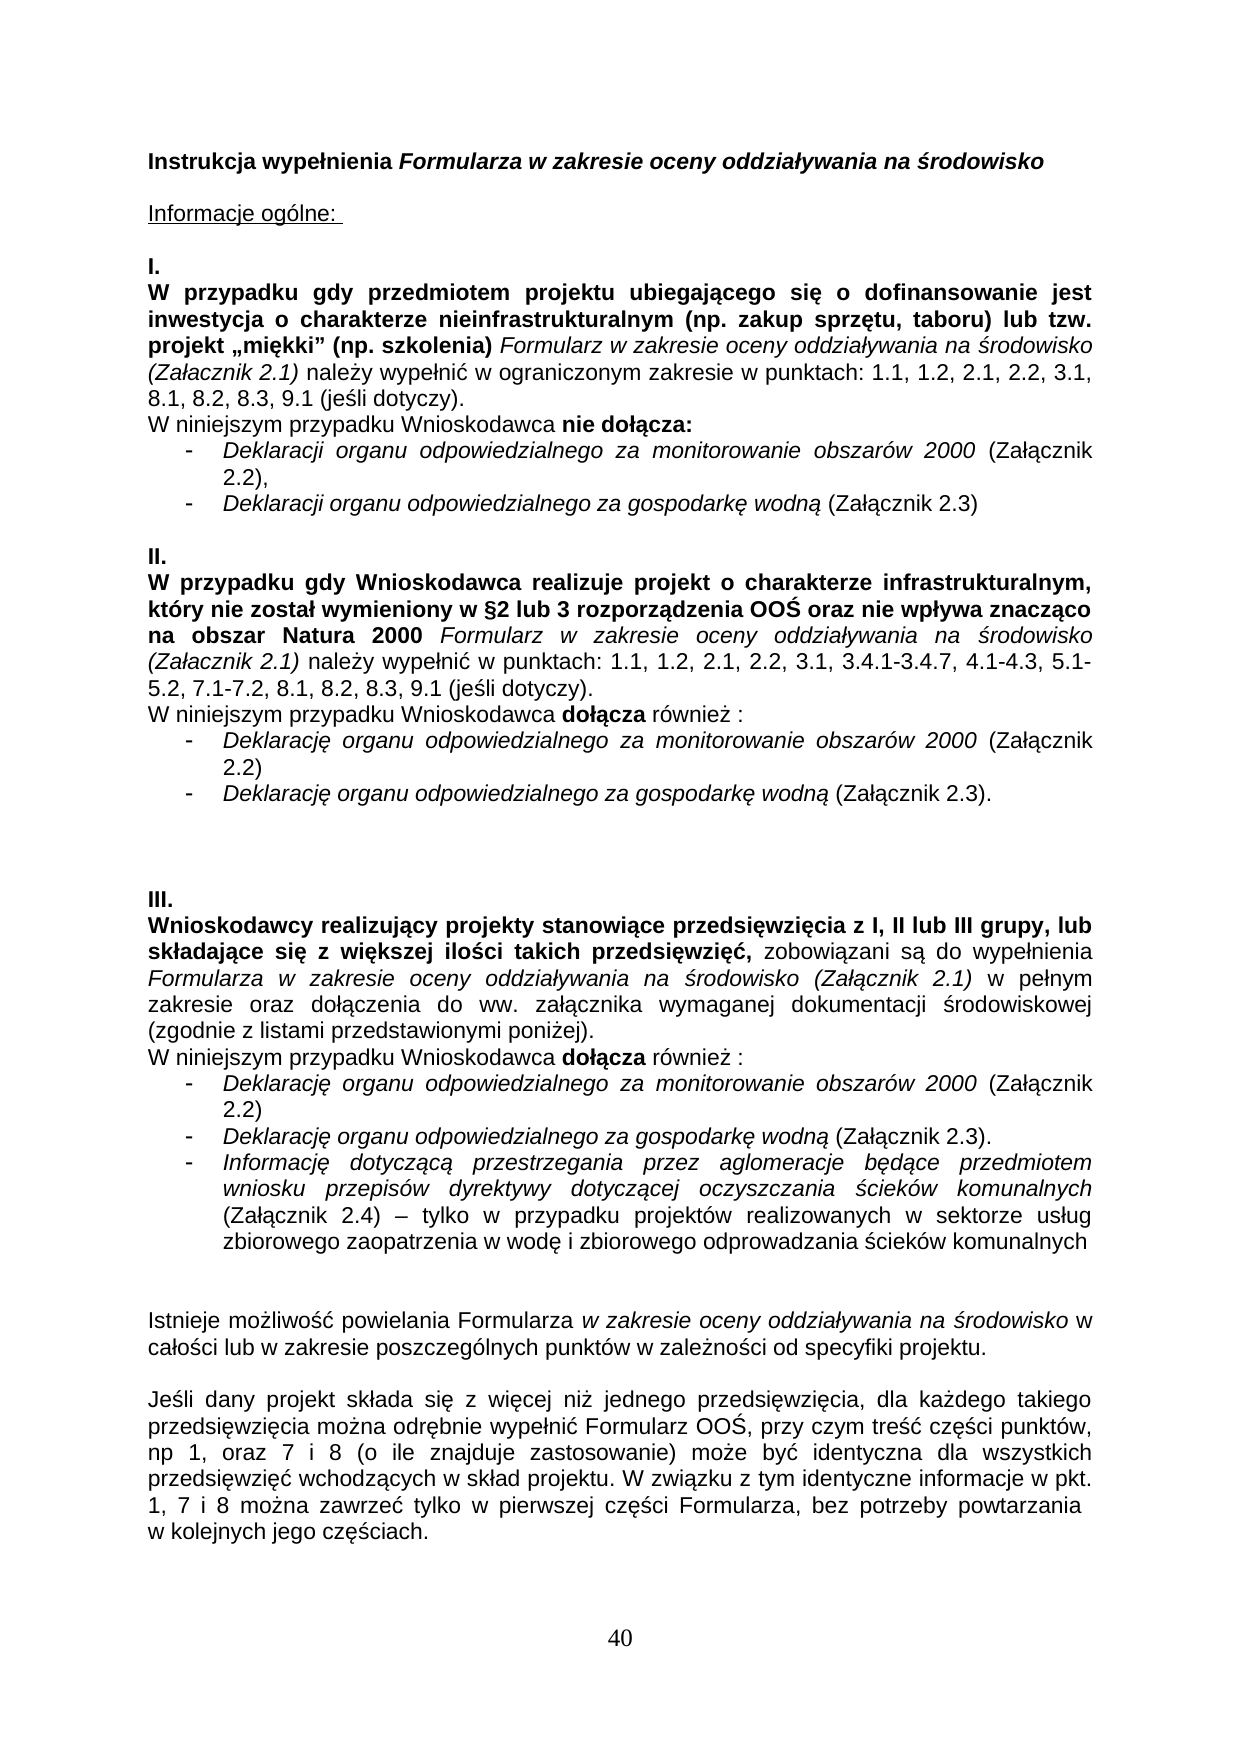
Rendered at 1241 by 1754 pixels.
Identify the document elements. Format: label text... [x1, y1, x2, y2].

list Deklarację organu odpowiedzialnego za monitorowanie obszarów 2000 (Załącznik 2.2) [185, 1070, 1093, 1123]
text W niniejszym przypadku Wnioskodawca dołącza również : [148, 1044, 1093, 1070]
text II. [148, 543, 1093, 569]
list Informację dotyczącą przestrzegania przez aglomeracje będące przedmiotem wniosku przepisów dyrektywy dotyczącej oczyszczania ścieków komunalnych (Załącznik 2.4) – tylko w przypadku projektów realizowanych w sektorze usług zbiorowego zaopatrzenia w wodę i zbiorowego odprowadzania ścieków komunalnych [185, 1149, 1093, 1254]
list Deklaracji organu odpowiedzialnego za monitorowanie obszarów 2000 (Załącznik 2.2), [185, 437, 1093, 490]
text I. [148, 253, 1093, 279]
list Deklarację organu odpowiedzialnego za gospodarkę wodną (Załącznik 2.3). [185, 780, 1093, 806]
text Jeśli dany projekt składa się z więcej niż jednego przedsięwzięcia, dla każdego takiego przedsięwzięcia można odrębnie wypełnić Formularz OOŚ, przy czym treść części punktów, np 1, oraz 7 i 8 (o ile znajduje zastosowanie) może być identyczna dla wszystkich przedsięwzięć wchodzących w skład projektu. W związku z tym identyczne informacje w pkt. 1, 7 i 8 można zawrzeć tylko w pierwszej części Formularza, bez potrzeby powtarzania w kolejnych jego częściach. [148, 1386, 1093, 1544]
text W przypadku gdy Wnioskodawca realizuje projekt o charakterze infrastrukturalnym, który nie został wymieniony w §2 lub 3 rozporządzenia OOŚ oraz nie wpływa znacząco na obszar Natura 2000 Formularz w zakresie oceny oddziaływania na środowisko (Załacznik 2.1) należy wypełnić w punktach: 1.1, 1.2, 2.1, 2.2, 3.1, 3.4.1-3.4.7, 4.1-4.3, 5.1-5.2, 7.1-7.2, 8.1, 8.2, 8.3, 9.1 (jeśli dotyczy). [148, 569, 1093, 701]
list Deklaracji organu odpowiedzialnego za gospodarkę wodną (Załącznik 2.3) [185, 490, 1093, 517]
text Wnioskodawcy realizujący projekty stanowiące przedsięwzięcia z I, II lub III grupy, lub składające się z większej ilości takich przedsięwzięć, zobowiązani są do wypełnienia Formularza w zakresie oceny oddziaływania na środowisko (Załącznik 2.1) w pełnym zakresie oraz dołączenia do ww. załącznika wymaganej dokumentacji środowiskowej (zgodnie z listami przedstawionymi poniżej). [148, 912, 1093, 1044]
text W przypadku gdy przedmiotem projektu ubiegającego się o dofinansowanie jest inwestycja o charakterze nieinfrastrukturalnym (np. zakup sprzętu, taboru) lub tzw. projekt „miękki” (np. szkolenia) Formularz w zakresie oceny oddziaływania na środowisko (Załacznik 2.1) należy wypełnić w ograniczonym zakresie w punktach: 1.1, 1.2, 2.1, 2.2, 3.1, 8.1, 8.2, 8.3, 9.1 (jeśli dotyczy). [148, 279, 1093, 411]
text Informacje ogólne: [148, 200, 1093, 227]
text Instrukcja wypełnienia Formularza w zakresie oceny oddziaływania na środowisko [148, 148, 1093, 174]
list Deklarację organu odpowiedzialnego za gospodarkę wodną (Załącznik 2.3). [185, 1123, 1093, 1149]
text Istnieje możliwość powielania Formularza w zakresie oceny oddziaływania na środowisko w całości lub w zakresie poszczególnych punktów w zależności od specyfiki projektu. [148, 1307, 1093, 1360]
text W niniejszym przypadku Wnioskodawca nie dołącza: [148, 411, 1093, 437]
list Deklarację organu odpowiedzialnego za monitorowanie obszarów 2000 (Załącznik 2.2) [185, 727, 1093, 780]
text W niniejszym przypadku Wnioskodawca dołącza również : [148, 701, 1093, 727]
text III. [148, 886, 1093, 912]
